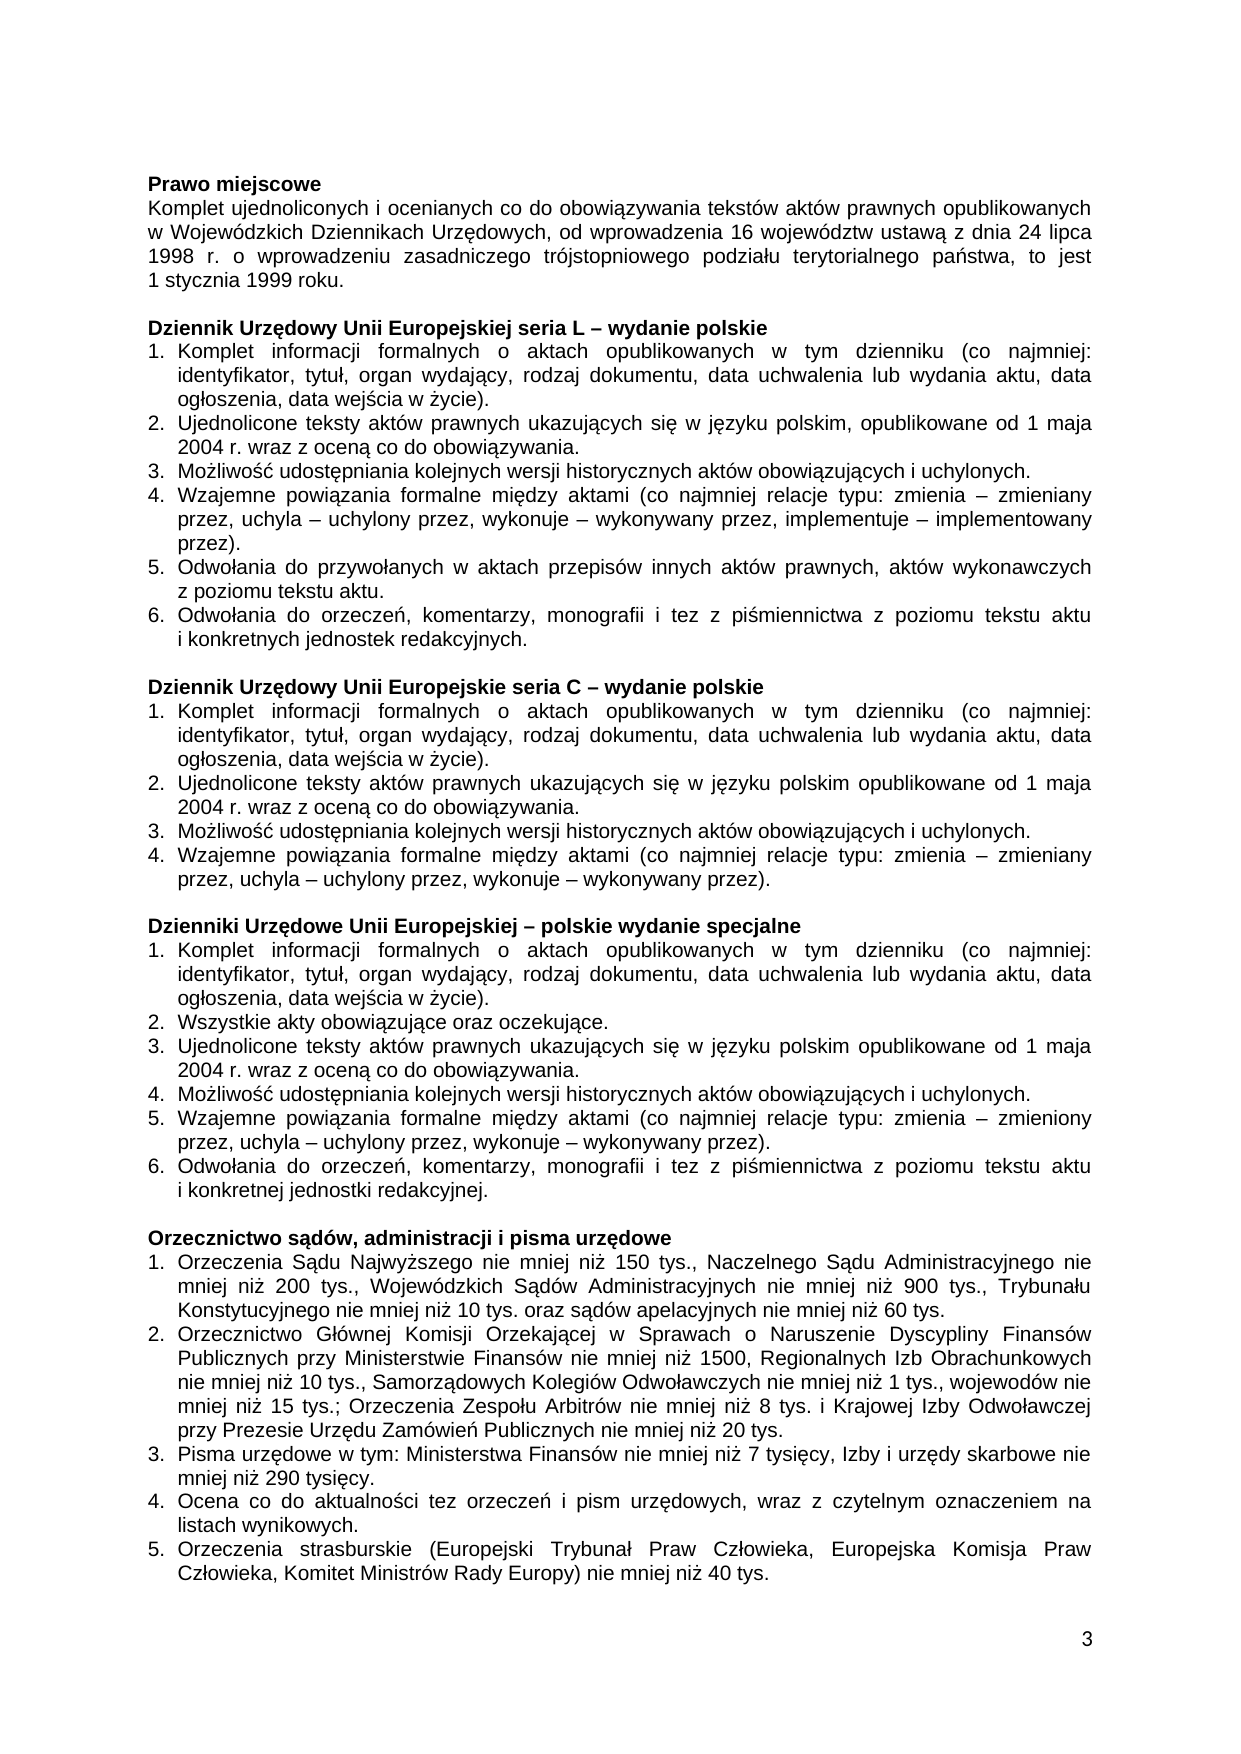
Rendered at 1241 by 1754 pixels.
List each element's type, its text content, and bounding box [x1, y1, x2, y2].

list Ocena co do aktualności tez orzeczeń i pism urzędowych, wraz z czytelnym oznaczeniem na listach wynikowych. [148, 1489, 1093, 1537]
list Ujednolicone teksty aktów prawnych ukazujących się w języku polskim opublikowane od 1 maja 2004 r. wraz z oceną co do obowiązywania. [148, 771, 1093, 818]
text Dzienniki Urzędowe Unii Europejskiej – polskie wydanie specjalne [148, 914, 1093, 938]
text Dziennik Urzędowy Unii Europejskie seria C – wydanie polskie [148, 675, 1093, 699]
list Ujednolicone teksty aktów prawnych ukazujących się w języku polskim opublikowane od 1 maja 2004 r. wraz z oceną co do obowiązywania. [148, 1034, 1093, 1082]
list Wzajemne powiązania formalne między aktami (co najmniej relacje typu: zmienia – zmieniany przez, uchyla – uchylony przez, wykonuje – wykonywany przez, implementuje – implementowany przez). [148, 483, 1093, 555]
list Możliwość udostępniania kolejnych wersji historycznych aktów obowiązujących i uchylonych. [148, 1082, 1093, 1106]
list Komplet informacji formalnych o aktach opublikowanych w tym dzienniku (co najmniej: identyfikator, tytuł, organ wydający, rodzaj dokumentu, data uchwalenia lub wydania aktu, data ogłoszenia, data wejścia w życie). [148, 339, 1093, 411]
list Komplet informacji formalnych o aktach opublikowanych w tym dzienniku (co najmniej: identyfikator, tytuł, organ wydający, rodzaj dokumentu, data uchwalenia lub wydania aktu, data ogłoszenia, data wejścia w życie). [148, 699, 1093, 771]
text Dziennik Urzędowy Unii Europejskiej seria L – wydanie polskie [148, 315, 1093, 339]
text Komplet ujednoliconych i ocenianych co do obowiązywania tekstów aktów prawnych opublikowanych w Wojewódzkich Dziennikach Urzędowych, od wprowadzenia 16 województw ustawą z dnia 24 lipca 1998 r. o wprowadzeniu zasadniczego trójstopniowego podziału terytorialnego państwa, to jest 1 stycznia 1999 roku. [148, 196, 1093, 291]
list Możliwość udostępniania kolejnych wersji historycznych aktów obowiązujących i uchylonych. [148, 818, 1093, 842]
list Orzeczenia Sądu Najwyższego nie mniej niż 150 tys., Naczelnego Sądu Administracyjnego nie mniej niż 200 tys., Wojewódzkich Sądów Administracyjnych nie mniej niż 900 tys., Trybunału Konstytucyjnego nie mniej niż 10 tys. oraz sądów apelacyjnych nie mniej niż 60 tys. [148, 1250, 1093, 1322]
list Komplet informacji formalnych o aktach opublikowanych w tym dzienniku (co najmniej: identyfikator, tytuł, organ wydający, rodzaj dokumentu, data uchwalenia lub wydania aktu, data ogłoszenia, data wejścia w życie). [148, 938, 1093, 1010]
list Wszystkie akty obowiązujące oraz oczekujące. [148, 1010, 1093, 1034]
list Wzajemne powiązania formalne między aktami (co najmniej relacje typu: zmienia – zmieniany przez, uchyla – uchylony przez, wykonuje – wykonywany przez). [148, 842, 1093, 890]
list Orzeczenia strasburskie (Europejski Trybunał Praw Człowieka, Europejska Komisja Praw Człowieka, Komitet Ministrów Rady Europy) nie mniej niż 40 tys. [148, 1537, 1093, 1585]
list Możliwość udostępniania kolejnych wersji historycznych aktów obowiązujących i uchylonych. [148, 459, 1093, 483]
subtitle Prawo miejscowe [148, 172, 1093, 196]
list Ujednolicone teksty aktów prawnych ukazujących się w języku polskim, opublikowane od 1 maja 2004 r. wraz z oceną co do obowiązywania. [148, 411, 1093, 459]
list Orzecznictwo Głównej Komisji Orzekającej w Sprawach o Naruszenie Dyscypliny Finansów Publicznych przy Ministerstwie Finansów nie mniej niż 1500, Regionalnych Izb Obrachunkowych nie mniej niż 10 tys., Samorządowych Kolegiów Odwoławczych nie mniej niż 1 tys., wojewodów nie mniej niż 15 tys.; Orzeczenia Zespołu Arbitrów nie mniej niż 8 tys. i Krajowej Izby Odwoławczej przy Prezesie Urzędu Zamówień Publicznych nie mniej niż 20 tys. [148, 1322, 1093, 1441]
list Odwołania do orzeczeń, komentarzy, monografii i tez z piśmiennictwa z poziomu tekstu aktu i konkretnej jednostki redakcyjnej. [148, 1154, 1093, 1202]
list Odwołania do przywołanych w aktach przepisów innych aktów prawnych, aktów wykonawczych z poziomu tekstu aktu. [148, 555, 1093, 603]
list Wzajemne powiązania formalne między aktami (co najmniej relacje typu: zmienia – zmieniony przez, uchyla – uchylony przez, wykonuje – wykonywany przez). [148, 1106, 1093, 1154]
list Pisma urzędowe w tym: Ministerstwa Finansów nie mniej niż 7 tysięcy, Izby i urzędy skarbowe nie mniej niż 290 tysięcy. [148, 1441, 1093, 1489]
list Odwołania do orzeczeń, komentarzy, monografii i tez z piśmiennictwa z poziomu tekstu aktu i konkretnych jednostek redakcyjnych. [148, 603, 1093, 651]
subtitle Orzecznictwo sądów, administracji i pisma urzędowe [148, 1226, 1093, 1250]
